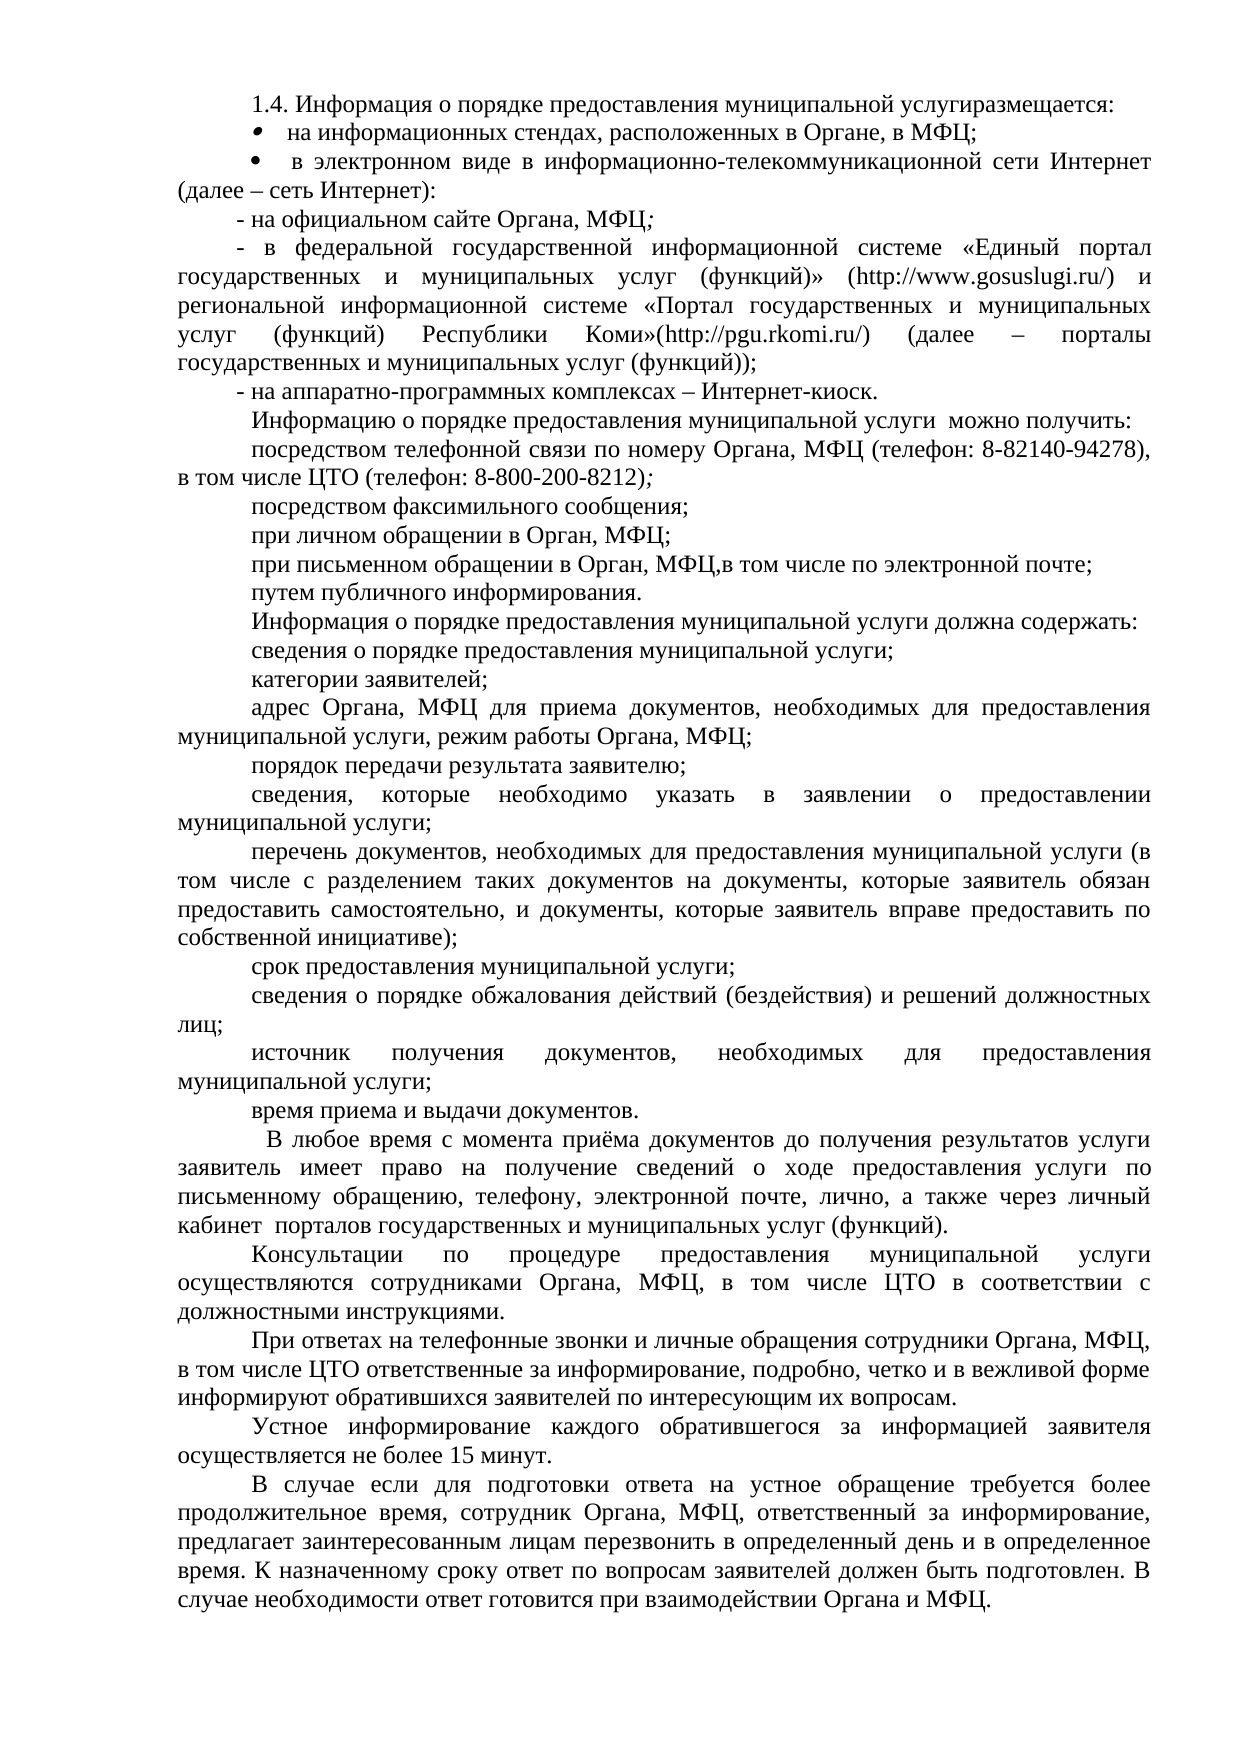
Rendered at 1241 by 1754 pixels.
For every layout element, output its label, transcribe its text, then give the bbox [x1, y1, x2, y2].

text - в федеральной государственной информационной системе «Единый портал государственных и муниципальных услуг (функций)» (http://www.gosuslugi.ru/) и региональной информационной системе «Портал государственных и муниципальных услуг (функций) Республики Коми»(http://pgu.rkomi.ru/) (далее – порталы государственных и муниципальных услуг (функций)); [177, 232, 1152, 376]
text Консультации по процедуре предоставления муниципальной услуги осуществляются сотрудниками Органа, МФЦ, в том числе ЦТО в соответствии с должностными инструкциями. [177, 1239, 1152, 1325]
text сведения о порядке предоставления муниципальной услуги; [177, 635, 1152, 664]
text адрес Органа, МФЦ для приема документов, необходимых для предоставления муниципальной услуги, режим работы Органа, МФЦ; [177, 692, 1152, 750]
text срок предоставления муниципальной услуги; [177, 951, 1152, 980]
list в электронном виде в информационно-телекоммуникационной сети Интернет (далее – сеть Интернет): [177, 146, 1152, 204]
text - на официальном сайте Органа, МФЦ; [177, 204, 1152, 232]
text порядок передачи результата заявителю; [177, 750, 1152, 779]
text категории заявителей; [177, 664, 1152, 692]
text Информация о порядке предоставления муниципальной услуги должна содержать: [177, 606, 1152, 635]
text 1.4. Информация о порядке предоставления муниципальной услугиразмещается: [177, 89, 1152, 117]
list на информационных стендах, расположенных в Органе, в МФЦ; [177, 117, 1152, 146]
text сведения о порядке обжалования действий (бездействия) и решений должностных лиц; [177, 980, 1152, 1037]
text Информацию о порядке предоставления муниципальной услуги можно получить: [177, 405, 1152, 434]
text В любое время с момента приёма документов до получения результатов услуги заявитель имеет право на получение сведений о ходе предоставления услуги по письменному обращению, телефону, электронной почте, лично, а также через личный кабинет порталов государственных и муниципальных услуг (функций). [177, 1124, 1152, 1239]
text сведения, которые необходимо указать в заявлении о предоставлении муниципальной услуги; [177, 779, 1152, 836]
text перечень документов, необходимых для предоставления муниципальной услуги (в том числе с разделением таких документов на документы, которые заявитель обязан предоставить самостоятельно, и документы, которые заявитель вправе предоставить по собственной инициативе); [177, 836, 1152, 951]
text Устное информирование каждого обратившегося за информацией заявителя осуществляется не более 15 минут. [177, 1411, 1152, 1469]
text время приема и выдачи документов. [177, 1095, 1152, 1124]
text при письменном обращении в Орган, МФЦ,в том числе по электронной почте; [177, 549, 1152, 577]
text В случае если для подготовки ответа на устное обращение требуется более продолжительное время, сотрудник Органа, МФЦ, ответственный за информирование, предлагает заинтересованным лицам перезвонить в определенный день и в определенное время. К назначенному сроку ответ по вопросам заявителей должен быть подготовлен. В случае необходимости ответ готовится при взаимодействии Органа и МФЦ. [177, 1469, 1152, 1612]
text - на аппаратно-программных комплексах – Интернет-киоск. [177, 376, 1152, 405]
text при личном обращении в Орган, МФЦ; [177, 520, 1152, 549]
text посредством телефонной связи по номеру Органа, МФЦ (телефон: 8-82140-94278), в том числе ЦТО (телефон: 8-800-200-8212); [177, 434, 1152, 491]
text путем публичного информирования. [177, 577, 1152, 606]
text источник получения документов, необходимых для предоставления муниципальной услуги; [177, 1037, 1152, 1095]
text При ответах на телефонные звонки и личные обращения сотрудники Органа, МФЦ, в том числе ЦТО ответственные за информирование, подробно, четко и в вежливой форме информируют обратившихся заявителей по интересующим их вопросам. [177, 1325, 1152, 1411]
text посредством факсимильного сообщения; [177, 491, 1152, 520]
